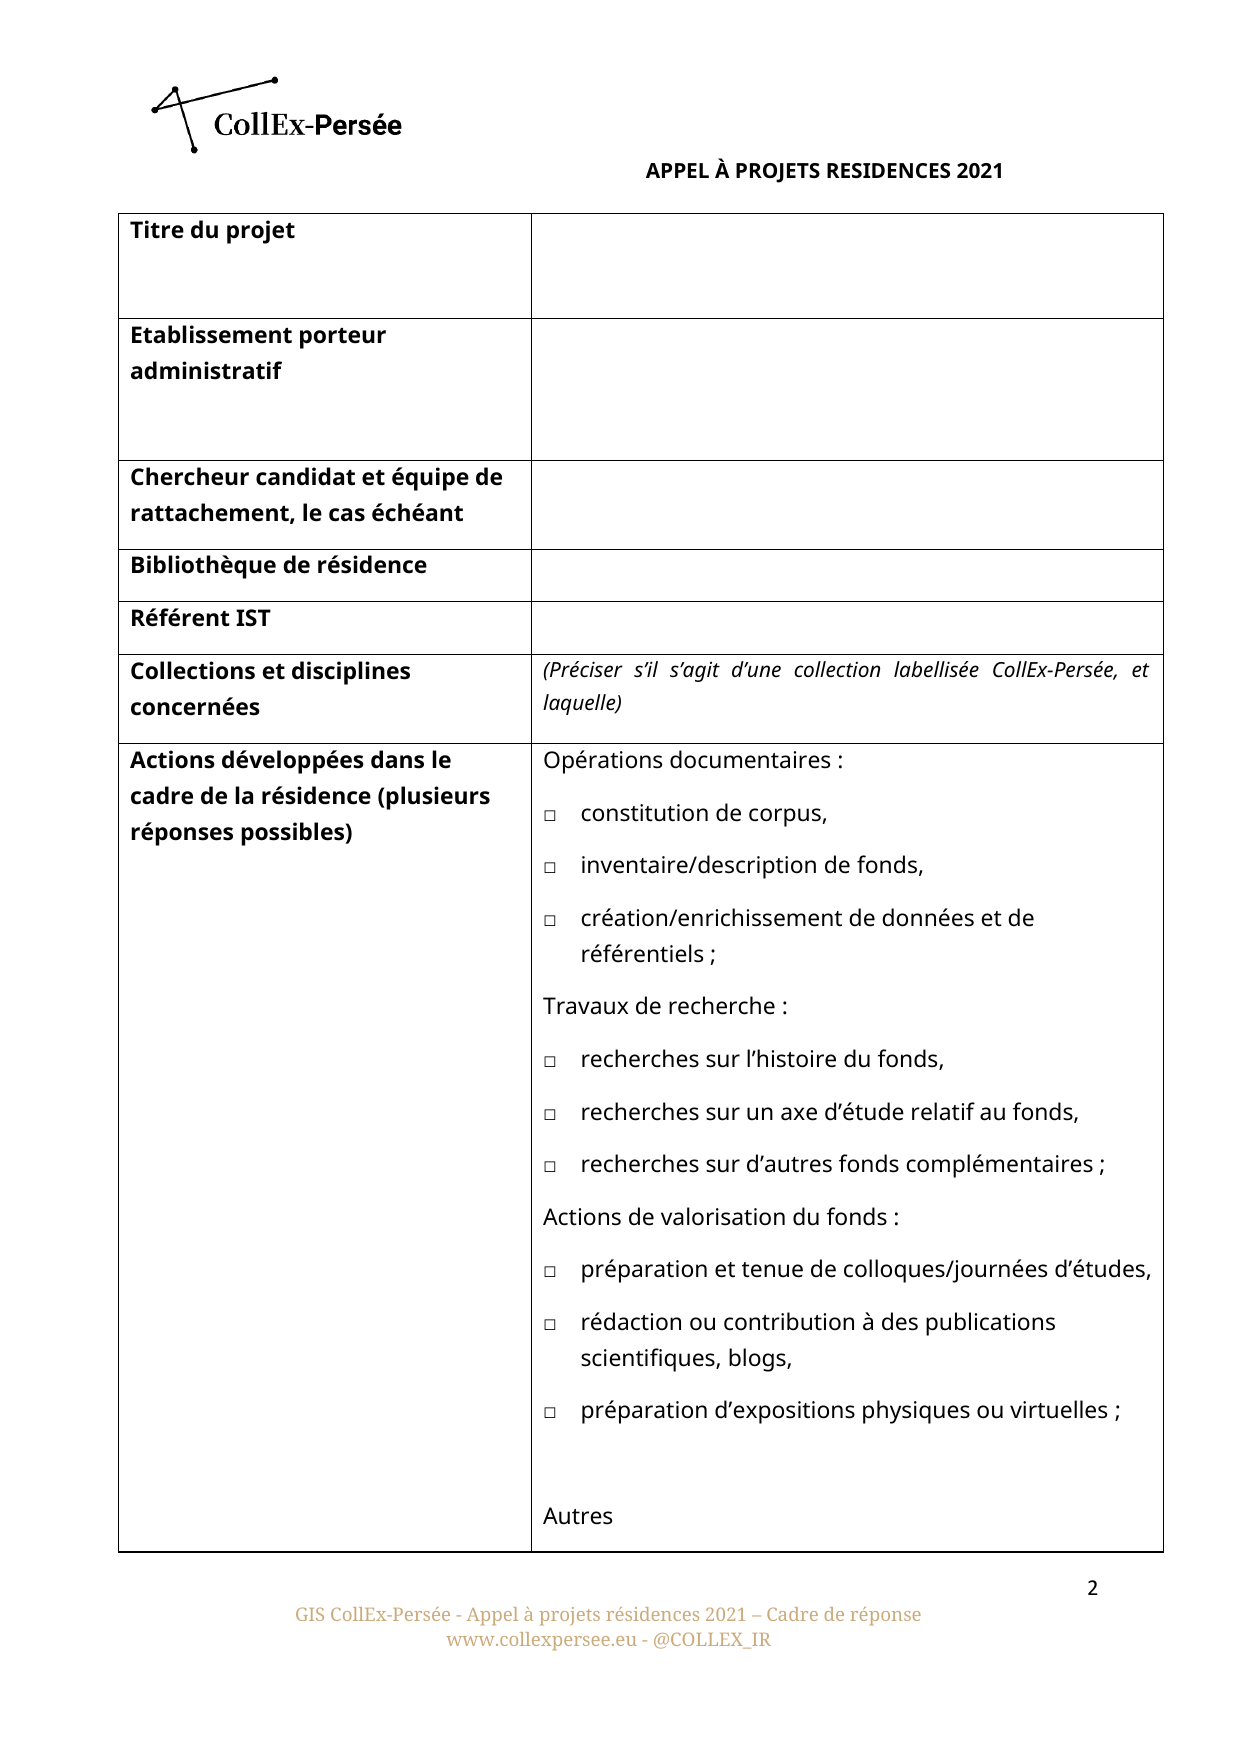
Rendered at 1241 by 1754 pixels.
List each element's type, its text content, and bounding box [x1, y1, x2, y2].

table_cell [532, 461, 1163, 548]
table_cell Chercheur candidat et équipe de rattachement, le cas échéant [119, 461, 531, 548]
table_cell Bibliothèque de résidence [119, 550, 531, 601]
table_cell [532, 319, 1163, 460]
table_cell Etablissement porteur administratif [119, 319, 531, 460]
table_cell [532, 550, 1163, 601]
table_cell Actions développées dans le cadre de la résidence (plusieurs réponses possibles) [119, 744, 531, 1551]
table_cell Collections et disciplines concernées [119, 655, 531, 743]
table_header [532, 214, 1163, 318]
picture [147, 73, 408, 157]
table_cell (Préciser s’il s’agit d’une collection labellisée CollEx-Persée, et laquelle) [532, 655, 1163, 743]
table_cell Référent IST [119, 602, 531, 654]
table_header Titre du projet [119, 214, 531, 318]
table_cell [532, 602, 1163, 654]
